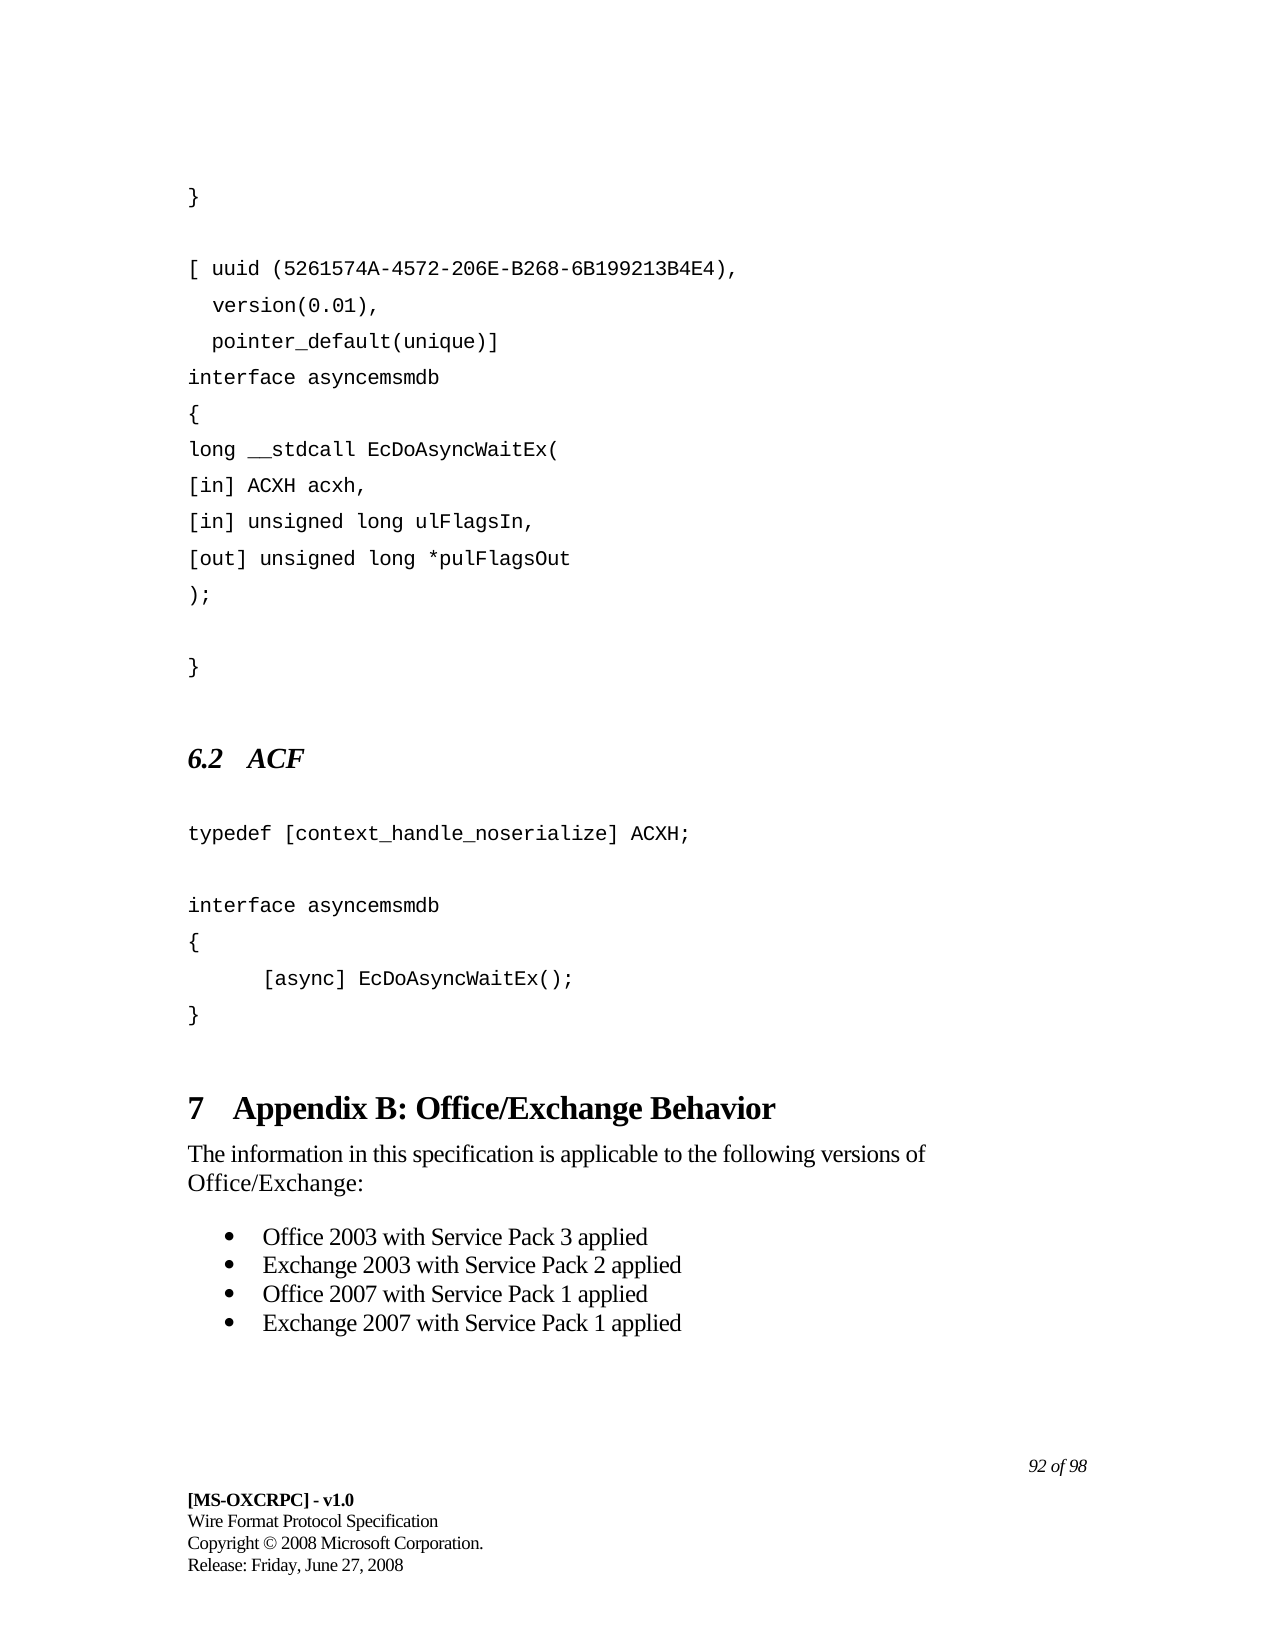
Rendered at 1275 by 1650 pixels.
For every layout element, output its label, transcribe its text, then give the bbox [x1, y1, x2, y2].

text { [187, 403, 1087, 427]
text } [187, 656, 1087, 680]
list Exchange 2003 with Service Pack 2 applied [225, 1251, 1087, 1279]
text [async] EcDoAsyncWaitEx(); [187, 968, 1087, 991]
subtitle ACF [187, 741, 1087, 774]
text interface asyncemsmdb [187, 895, 1087, 919]
text [ uuid (5261574A-4572-206E-B268-6B199213B4E4), [187, 258, 1087, 282]
text [in] unsigned long ulFlagsIn, [187, 511, 1087, 535]
text { [187, 931, 1087, 955]
list Exchange 2007 with Service Pack 1 applied [225, 1308, 1087, 1337]
list Office 2007 with Service Pack 1 applied [225, 1279, 1087, 1308]
text version(0.01), [187, 294, 1087, 318]
text The information in this specification is applicable to the following versions of Office/Exchange: [187, 1139, 1087, 1197]
text ); [187, 584, 1087, 607]
text [out] unsigned long *pulFlagsOut [187, 548, 1087, 571]
text long __stdcall EcDoAsyncWaitEx( [187, 439, 1087, 463]
text } [187, 186, 1087, 210]
subtitle Appendix B: Office/Exchange Behavior [187, 1088, 1087, 1127]
text typedef [context_handle_noserialize] ACXH; [187, 823, 1087, 847]
list Office 2003 with Service Pack 3 applied [225, 1222, 1087, 1251]
text interface asyncemsmdb [187, 367, 1087, 391]
text } [187, 1004, 1087, 1027]
text [in] ACXH acxh, [187, 475, 1087, 499]
text pointer_default(unique)] [187, 331, 1087, 354]
